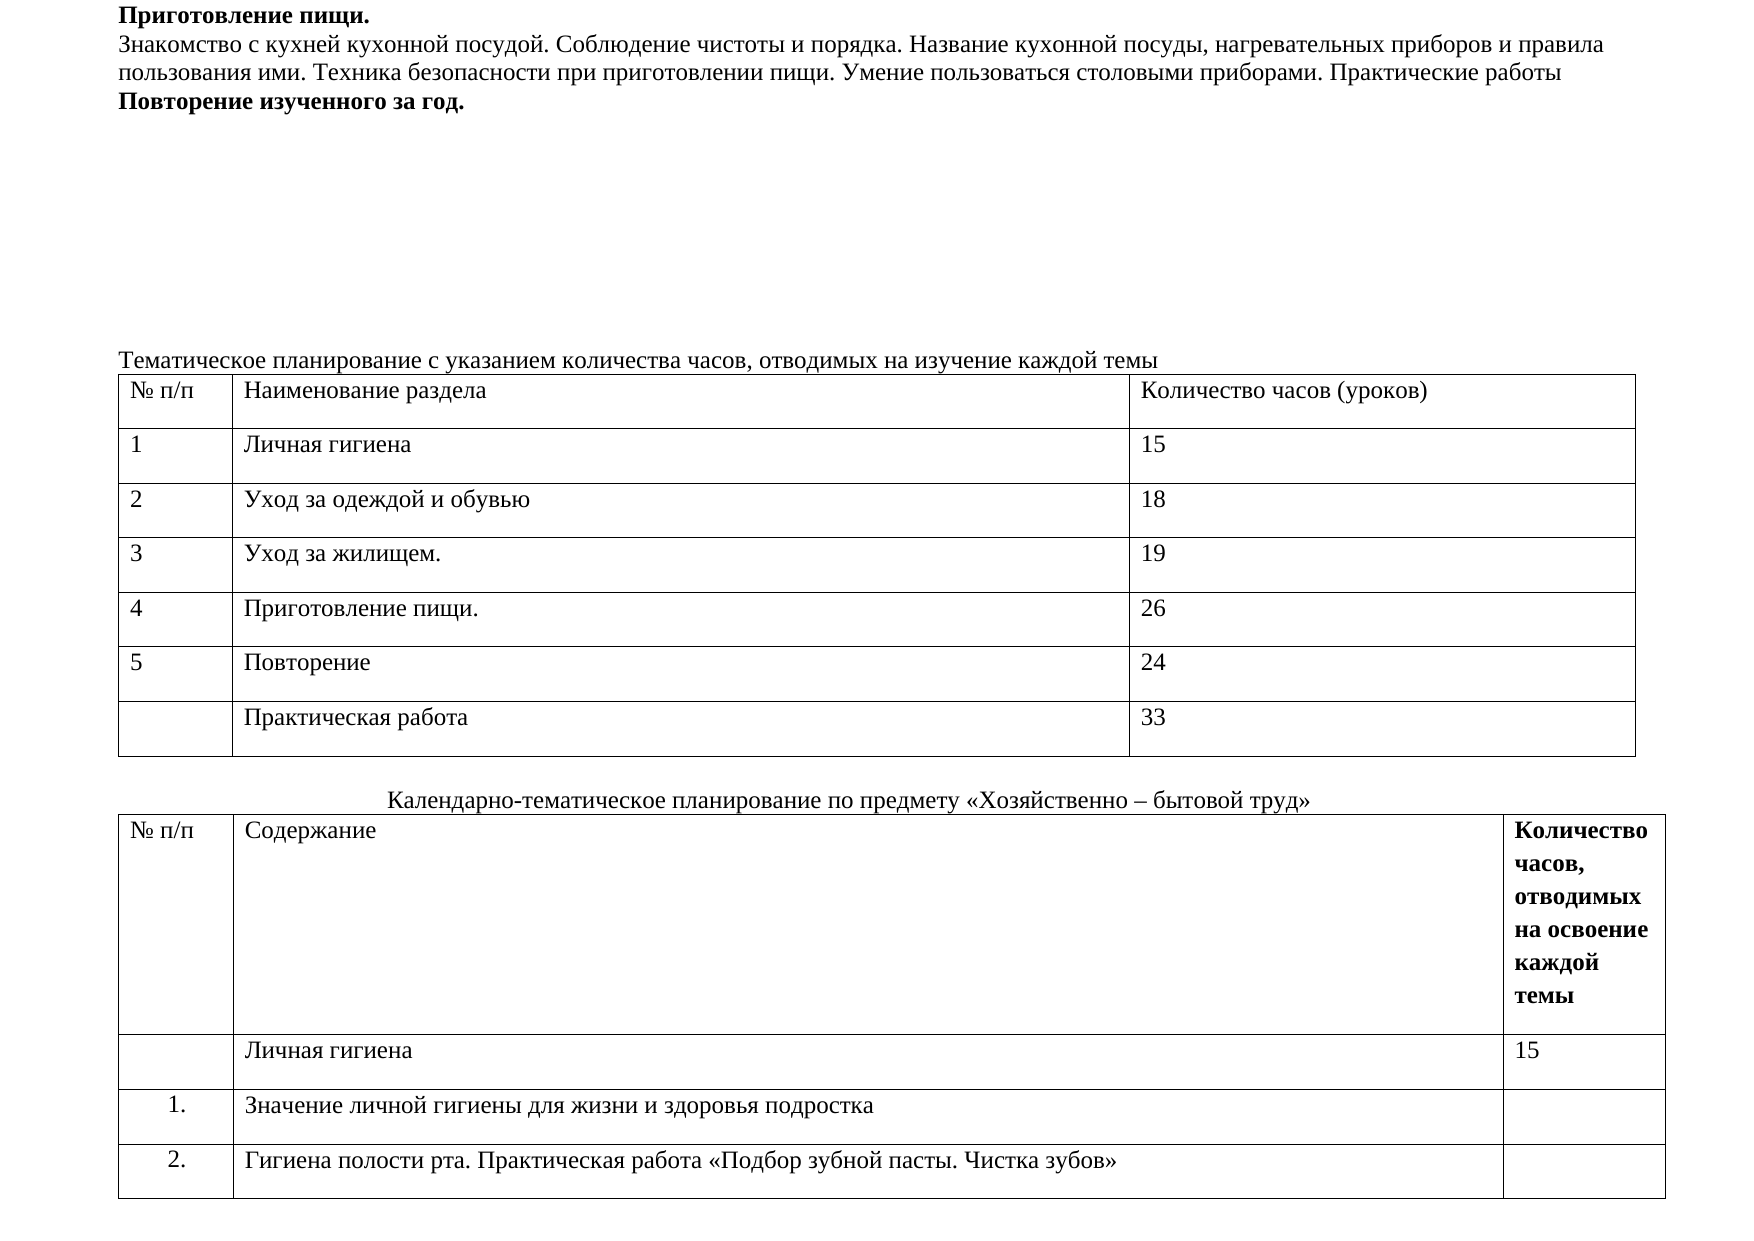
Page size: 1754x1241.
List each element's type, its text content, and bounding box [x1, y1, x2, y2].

table_cell [1504, 1090, 1665, 1143]
table_header Количество часов (уроков) [1130, 375, 1635, 428]
table_cell [119, 1035, 233, 1088]
text Знакомство с кухней кухонной посудой. Соблюдение чистоты и порядка. Название кухонной посуды, нагревательных приборов и правила пользования ими. Техника безопасности при приготовлении пищи. Умение пользоваться столовыми приборами. Практические работы [118, 29, 1636, 86]
table_cell Гигиена полости рта. Практическая работа «Подбор зубной пасты. Чистка зубов» [234, 1145, 1503, 1198]
table_header Количество часов, отводимых на освоение каждой темы [1504, 815, 1665, 1034]
table_cell Повторение [233, 647, 1129, 701]
table_cell Практическая работа [233, 702, 1129, 756]
table_cell Личная гигиена [233, 429, 1129, 483]
table_cell 4 [119, 593, 232, 646]
table_cell 15 [1130, 429, 1635, 483]
table_header № п/п [119, 375, 232, 428]
table_cell 15 [1504, 1035, 1665, 1088]
table_cell 19 [1130, 538, 1635, 592]
table_cell 18 [1130, 484, 1635, 537]
table_cell 26 [1130, 593, 1635, 646]
table_cell Личная гигиена [234, 1035, 1503, 1088]
table_header Содержание [234, 815, 1503, 1034]
text Тематическое планирование с указанием количества часов, отводимых на изучение каждой темы [118, 345, 1636, 374]
table_cell 2 [119, 484, 232, 537]
table_cell Приготовление пищи. [233, 593, 1129, 646]
table_cell 24 [1130, 647, 1635, 701]
table_cell 33 [1130, 702, 1635, 756]
table_cell Уход за жилищем. [233, 538, 1129, 592]
table_cell [119, 702, 232, 756]
table_cell [1504, 1145, 1665, 1198]
table_cell 1 [119, 429, 232, 483]
table_cell 5 [119, 647, 232, 701]
text Календарно-тематическое планирование по предмету «Хозяйственно – бытовой труд» [118, 785, 1636, 814]
table_cell Значение личной гигиены для жизни и здоровья подростка [234, 1090, 1503, 1143]
text Повторение изученного за год. [118, 86, 1636, 115]
table_cell Уход за одеждой и обувью [233, 484, 1129, 537]
table_cell [119, 1090, 233, 1143]
text Приготовление пищи. [118, 0, 1636, 29]
table_cell [119, 1145, 233, 1198]
table_header № п/п [119, 815, 233, 1034]
table_header Наименование раздела [233, 375, 1129, 428]
table_cell 3 [119, 538, 232, 592]
